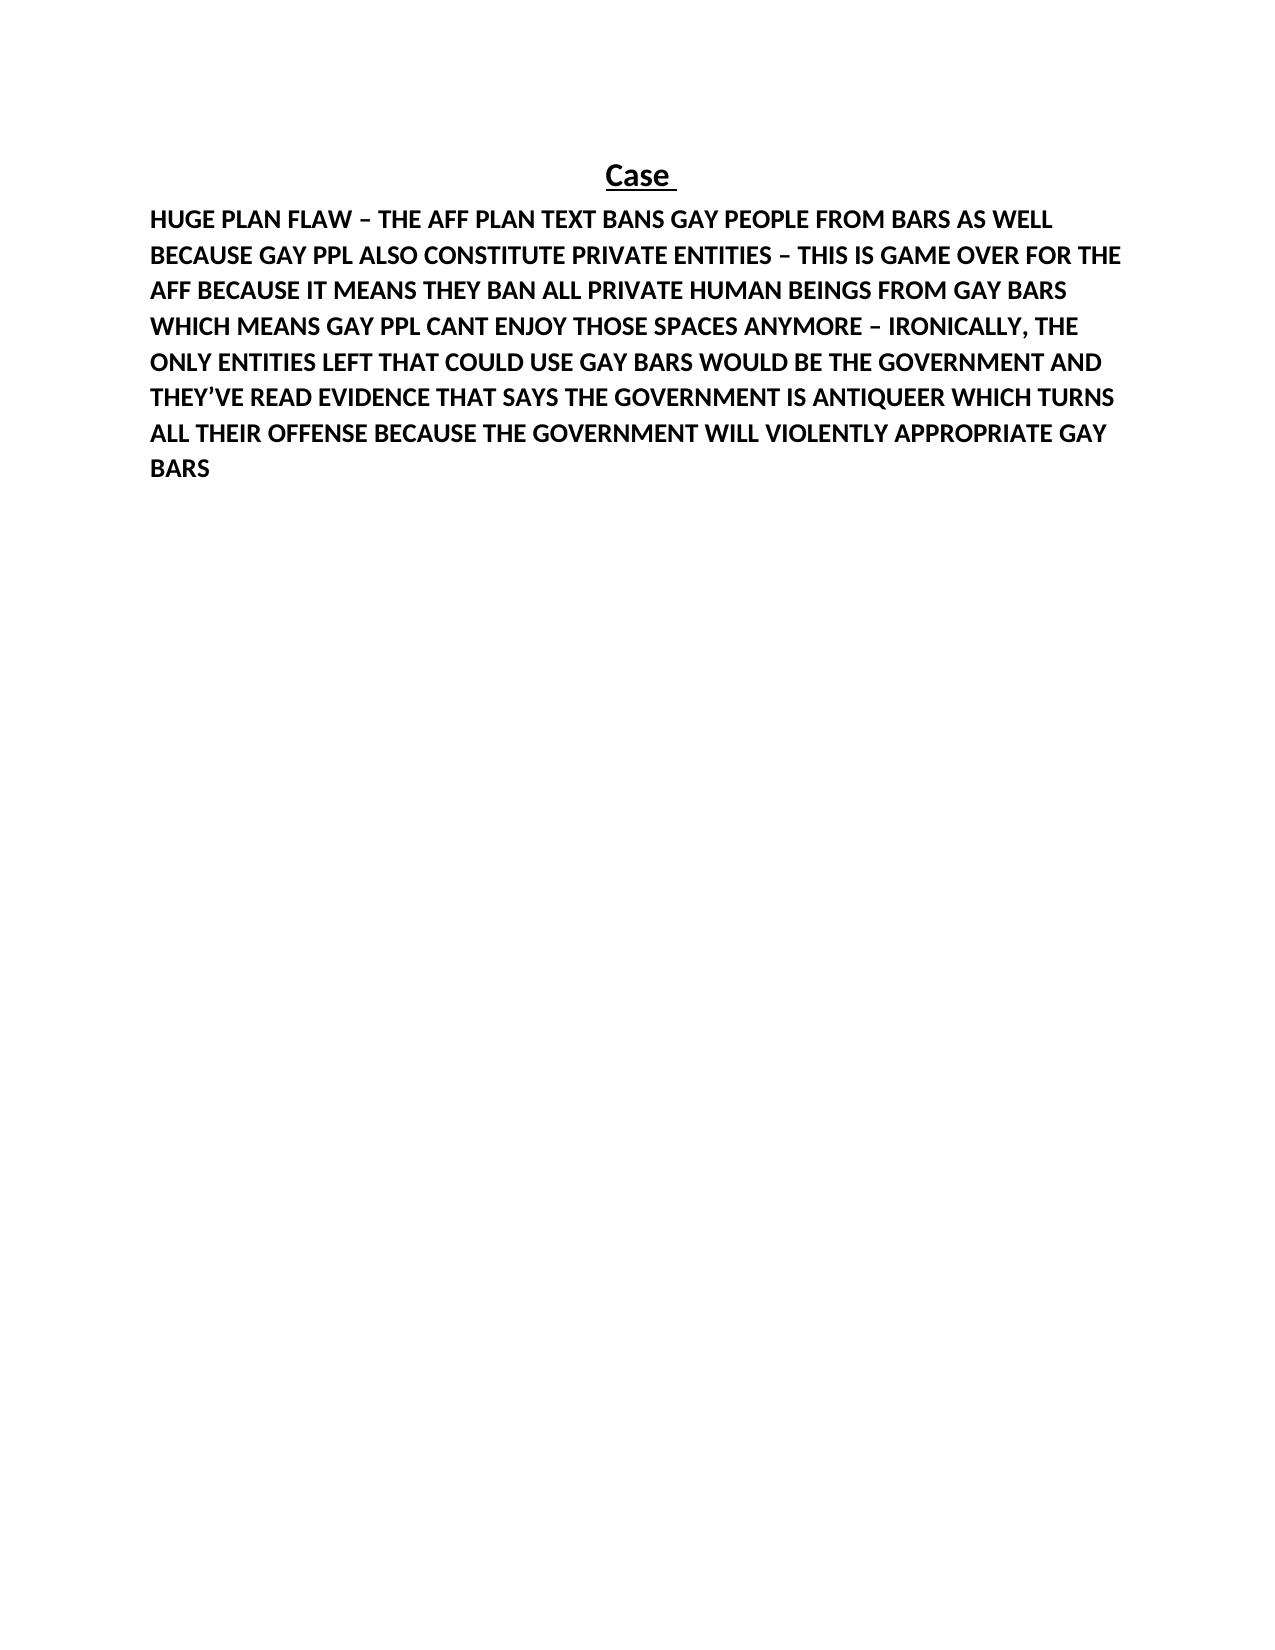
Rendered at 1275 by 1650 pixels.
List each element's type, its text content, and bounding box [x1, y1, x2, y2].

subtitle Case [150, 154, 1125, 195]
subtitle HUGE PLAN FLAW – THE AFF PLAN TEXT BANS GAY PEOPLE FROM BARS AS WELL BECAUSE GAY PPL ALSO CONSTITUTE PRIVATE ENTITIES – THIS IS GAME OVER FOR THE AFF BECAUSE IT MEANS THEY BAN ALL PRIVATE HUMAN BEINGS FROM GAY BARS WHICH MEANS GAY PPL CANT ENJOY THOSE SPACES ANYMORE – IRONICALLY, THE ONLY ENTITIES LEFT THAT COULD USE GAY BARS WOULD BE THE GOVERNMENT AND THEY’VE READ EVIDENCE THAT SAYS THE GOVERNMENT IS ANTIQUEER WHICH TURNS ALL THEIR OFFENSE BECAUSE THE GOVERNMENT WILL VIOLENTLY APPROPRIATE GAY BARS [150, 202, 1125, 485]
